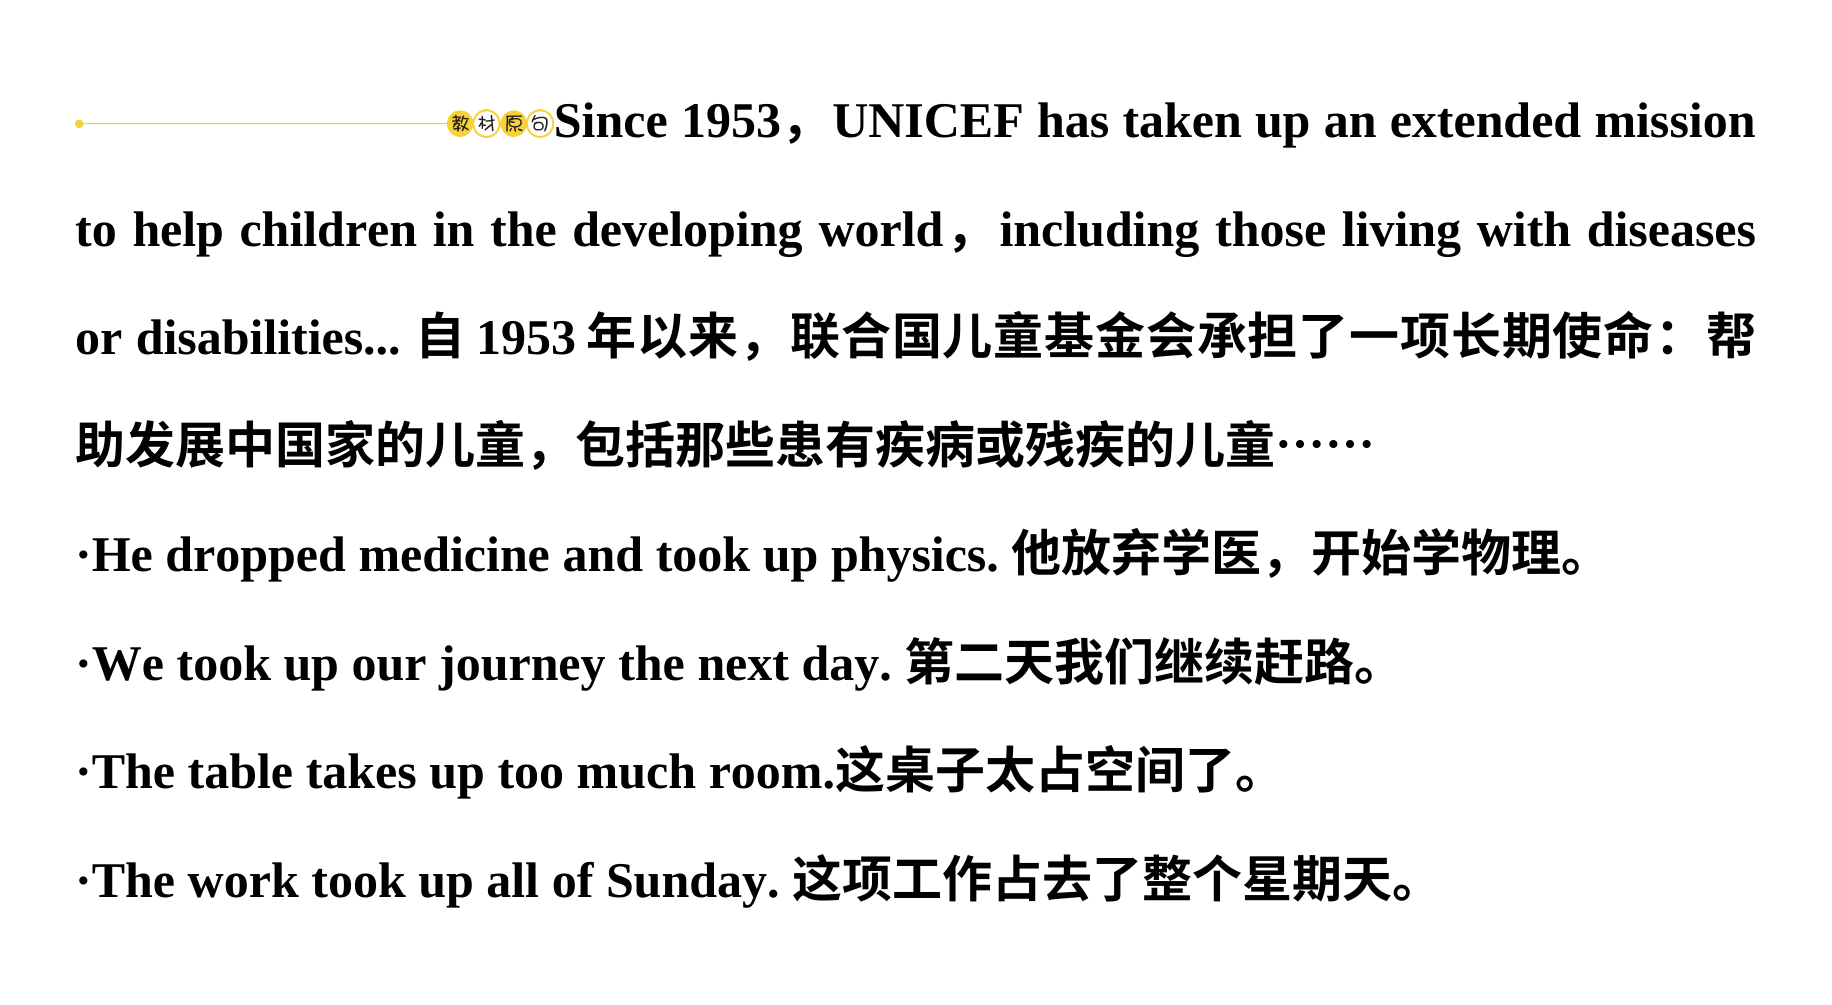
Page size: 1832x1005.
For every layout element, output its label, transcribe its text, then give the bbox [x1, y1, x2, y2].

text ·We took up our journey the next day. 第二天我们继续赶路。 [75, 622, 1756, 695]
picture [75, 109, 554, 138]
text ·He dropped medicine and took up physics. 他放弃学医，开始学物理。 [75, 514, 1756, 586]
text Since 1953，UNICEF has taken up an extended mission to help children in the developing world，including those living with diseases or disabilities... 自1953年以来，联合国儿童基金会承担了一项长期使命：帮助发展中国家的儿童，包括那些患有疾病或残疾的儿童…… [75, 79, 1756, 478]
text ·The work took up all of Sunday. 这项工作占去了整个星期天。 [75, 839, 1756, 912]
text ·The table takes up too much room.这桌子太占空间了。 [75, 731, 1756, 803]
